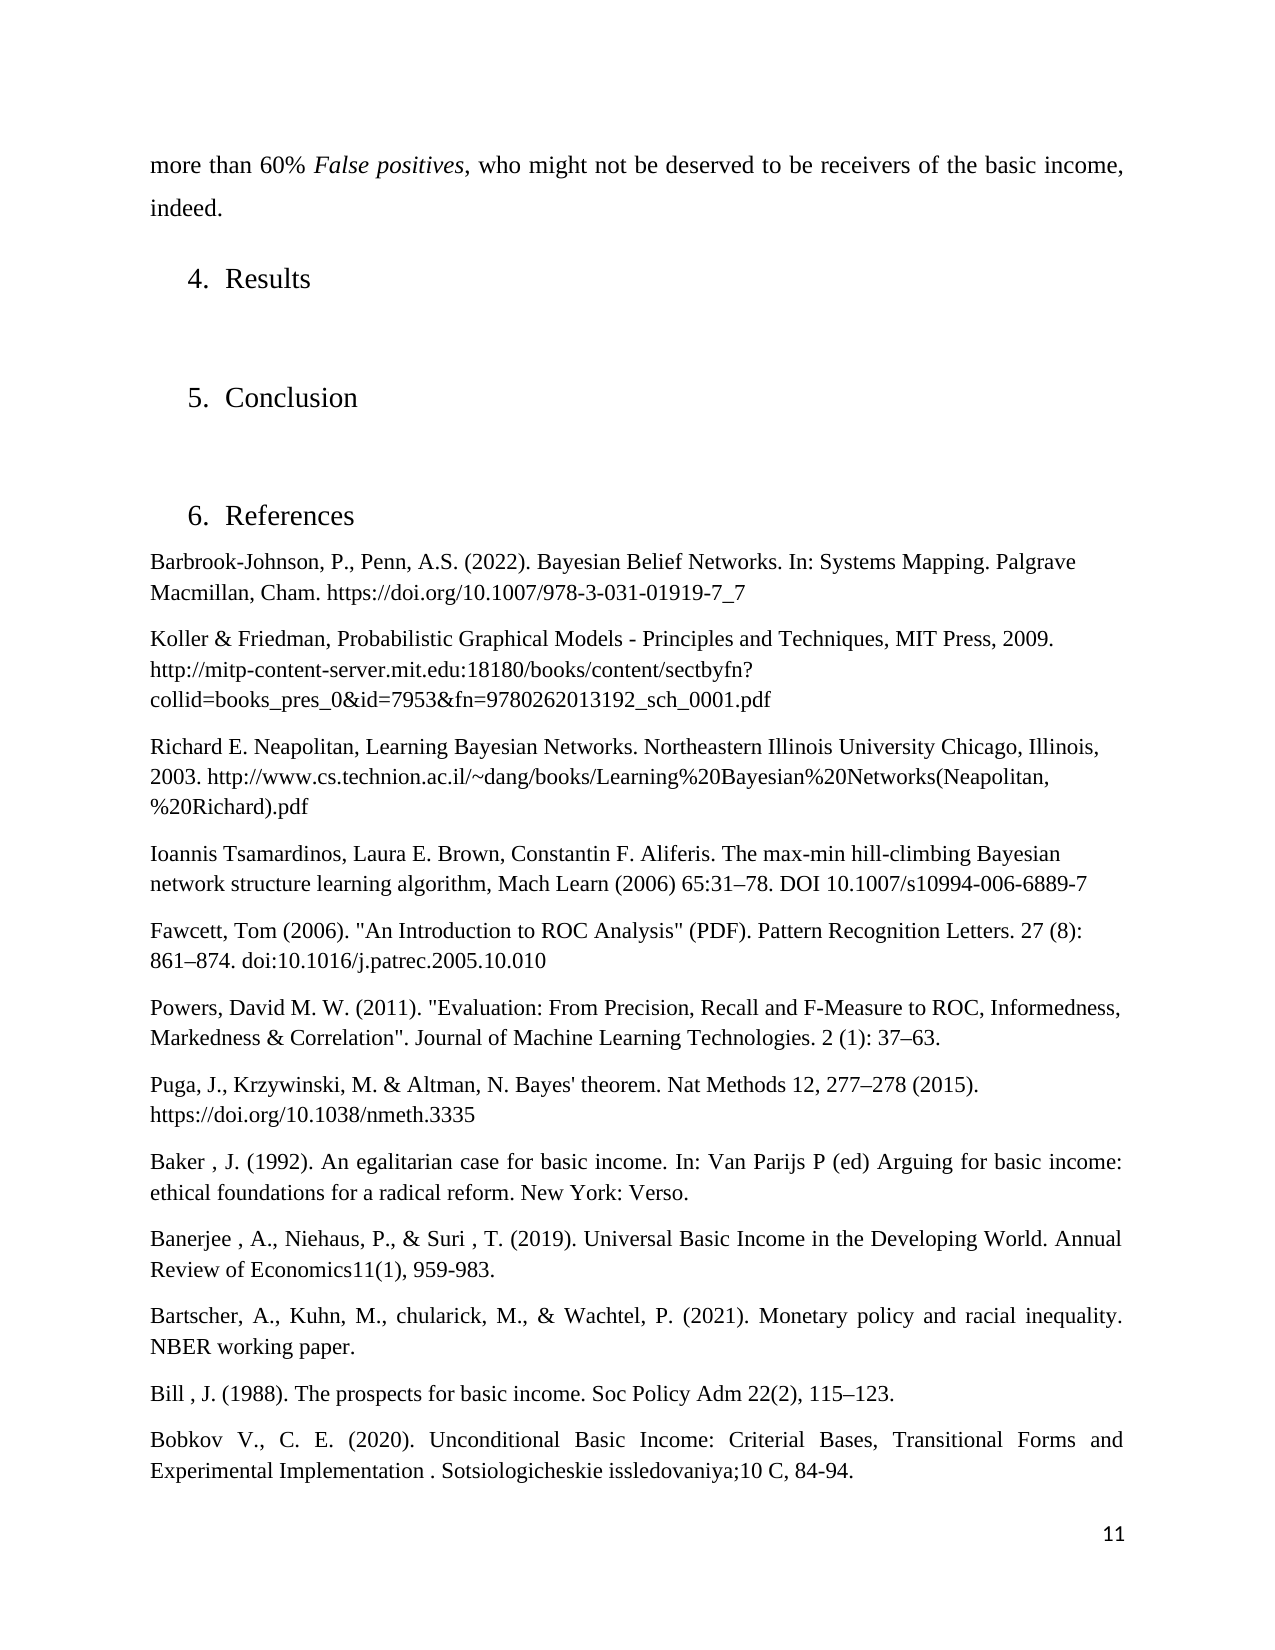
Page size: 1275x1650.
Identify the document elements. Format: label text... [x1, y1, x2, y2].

subtitle Conclusion [187, 380, 1125, 413]
text Ioannis Tsamardinos, Laura E. Brown, Constantin F. Aliferis. The max-min hill-climbing Bayesian network structure learning algorithm, Mach Learn (2006) 65:31–78. DOI 10.1007/s10994-006-6889-7 [150, 840, 1125, 897]
text Banerjee , A., Niehaus, P., & Suri , T. (2019). Universal Basic Income in the Developing World. Annual Review of Economics11(1), 959-983. [150, 1226, 1125, 1282]
text Baker , J. (1992). An egalitarian case for basic income. In: Van Parijs P (ed) Arguing for basic income: ethical foundations for a radical reform. New York: Verso. [150, 1148, 1125, 1205]
subtitle References [187, 498, 1125, 532]
text Powers, David M. W. (2011). "Evaluation: From Precision, Recall and F-Measure to ROC, Informedness, Markedness & Correlation". Journal of Machine Learning Technologies. 2 (1): 37–63. [150, 994, 1125, 1051]
text Barbrook-Johnson, P., Penn, A.S. (2022). Bayesian Belief Networks. In: Systems Mapping. Palgrave Macmillan, Cham. https://doi.org/10.1007/978-3-031-01919-7_7 [150, 548, 1125, 605]
text Bill , J. (1988). The prospects for basic income. Soc Policy Adm 22(2), 115–123. [150, 1380, 1125, 1406]
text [150, 150, 1125, 222]
text Bartscher, A., Kuhn, M., chularick, M., & Wachtel, P. (2021). Monetary policy and racial inequality. NBER working paper. [150, 1303, 1125, 1359]
text Bobkov V., C. E. (2020). Unconditional Basic Income: Criterial Bases, Transitional Forms and Experimental Implementation . Sotsiologicheskie issledovaniya;10 C, 84-94. [150, 1427, 1125, 1483]
text Richard E. Neapolitan, Learning Bayesian Networks. Northeastern Illinois University Chicago, Illinois, 2003. http://www.cs.technion.ac.il/~dang/books/Learning%20Bayesian%20Networks(Neapolitan,%20Richard).pdf [150, 733, 1125, 819]
text Puga, J., Krzywinski, M. & Altman, N. Bayes' theorem. Nat Methods 12, 277–278 (2015). https://doi.org/10.1038/nmeth.3335 [150, 1071, 1125, 1128]
text Koller & Friedman, Probabilistic Graphical Models - Principles and Techniques, MIT Press, 2009. http://mitp-content-server.mit.edu:18180/books/content/sectbyfn?collid=books_pres_0&id=7953&fn=9780262013192_sch_0001.pdf [150, 626, 1125, 712]
subtitle Results [187, 261, 1125, 295]
text Fawcett, Tom (2006). "An Introduction to ROC Analysis" (PDF). Pattern Recognition Letters. 27 (8): 861–874. doi:10.1016/j.patrec.2005.10.010 [150, 917, 1125, 974]
